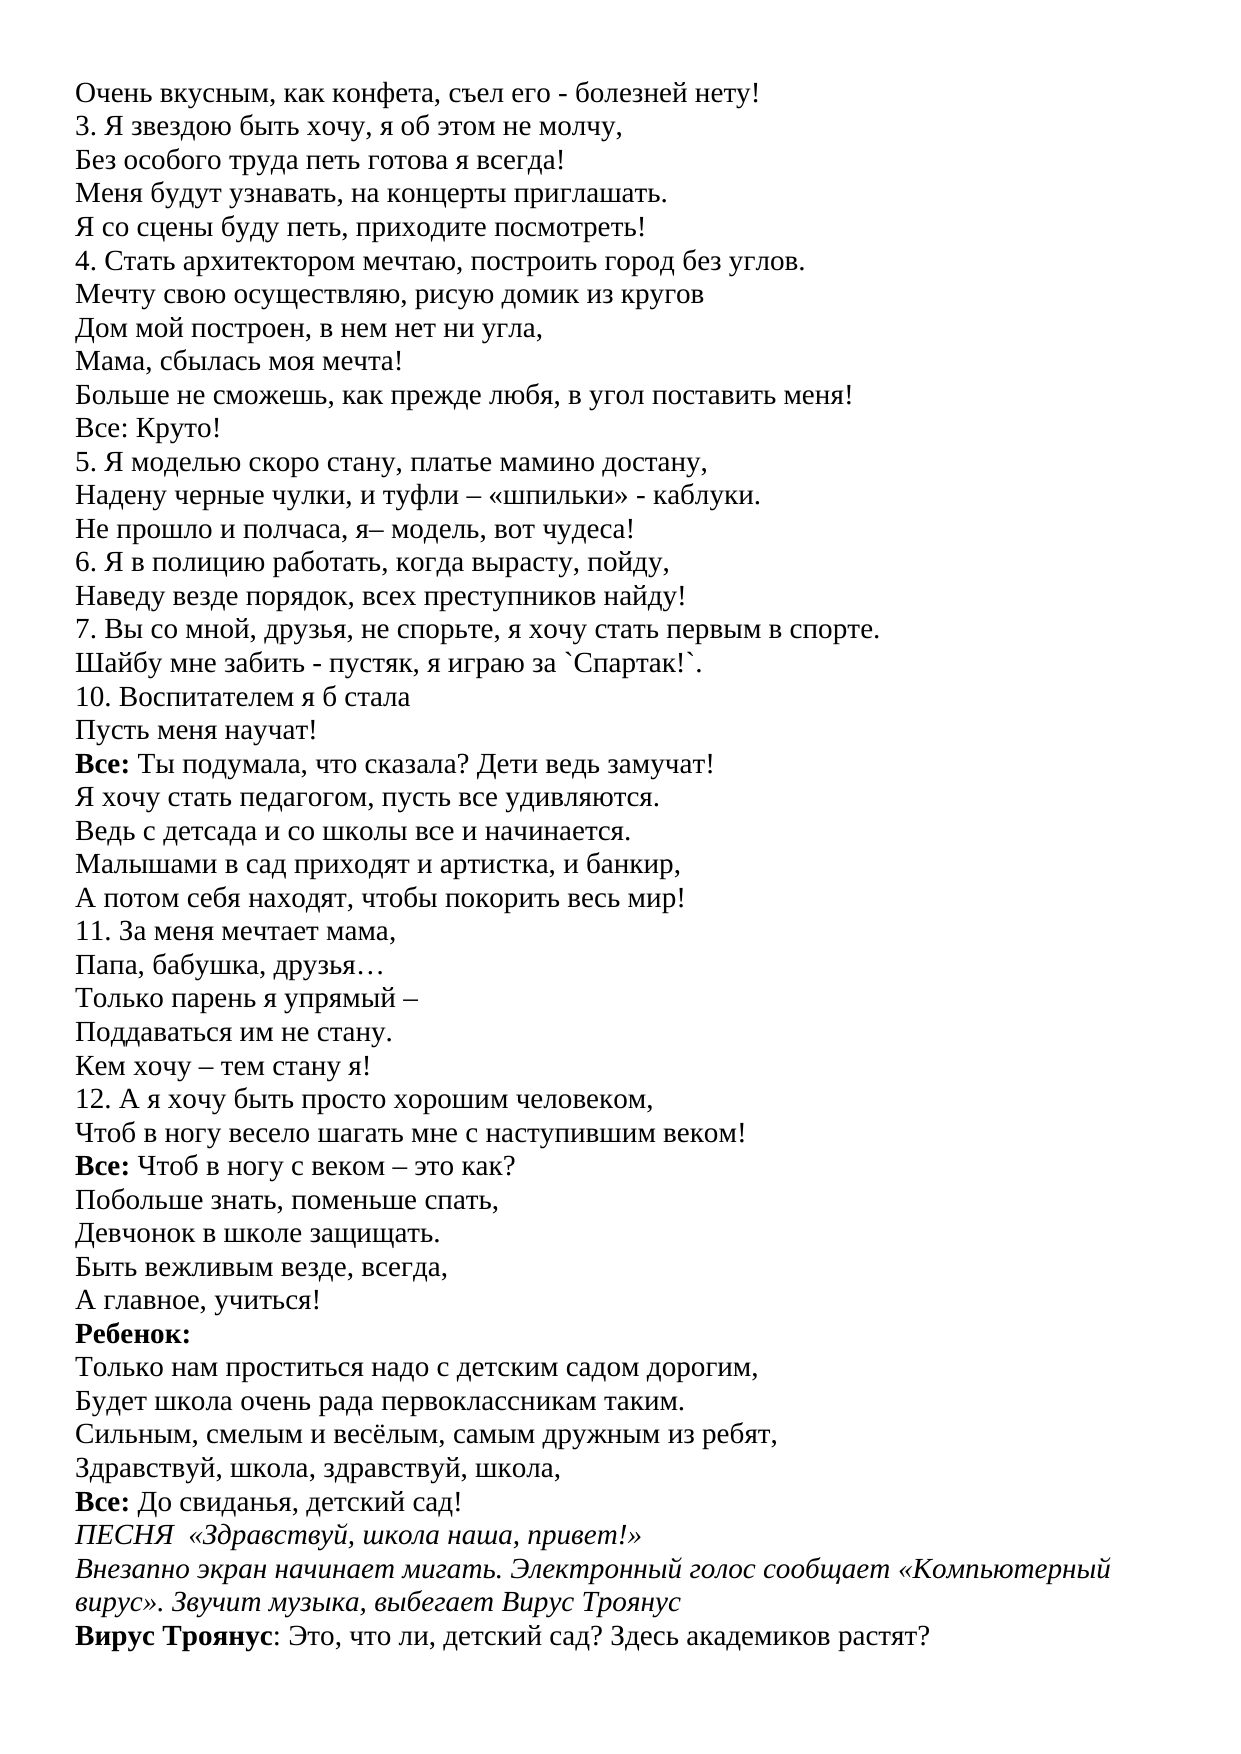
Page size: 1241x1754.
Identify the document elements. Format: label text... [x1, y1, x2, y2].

text 11. За меня мечтает мама, [75, 913, 1165, 947]
text Быть вежливым везде, всегда, [75, 1249, 1165, 1282]
text Ребенок: [75, 1316, 1165, 1349]
text Малышами в сад приходят и артистка, и банкир, [75, 846, 1165, 880]
text ПЕСНЯ «Здравствуй, школа наша, привет!» [75, 1517, 1165, 1551]
text Девчонок в школе защищать. [75, 1215, 1165, 1249]
text Будет школа очень рада первоклассникам таким. [75, 1383, 1165, 1417]
text Больше не сможешь, как прежде любя, в угол поставить меня! [75, 377, 1165, 410]
text 3. Я звездою быть хочу, я об этом не молчу, [75, 108, 1165, 142]
text Я хочу стать педагогом, пусть все удивляются. [75, 779, 1165, 813]
text 10. Воспитателем я б стала [75, 679, 1165, 712]
text Пусть меня научат! [75, 712, 1165, 746]
text 4. Стать архитектором мечтаю, построить город без углов. [75, 243, 1165, 276]
text Мечту свою осуществляю, рисую домик из кругов [75, 276, 1165, 310]
text Только нам проститься надо с детским садом дорогим, [75, 1349, 1165, 1383]
text Только парень я упрямый – [75, 981, 1165, 1014]
text Побольше знать, поменьше спать, [75, 1182, 1165, 1215]
text 5. Я моделью скоро стану, платье мамино достану, [75, 444, 1165, 477]
text 6. Я в полицию работать, когда вырасту, пойду, [75, 544, 1165, 578]
text А потом себя находят, чтобы покорить весь мир! [75, 880, 1165, 913]
text Внезапно экран начинает мигать. Электронный голос сообщает «Компьютерный вирус». Звучит музыка, выбегает Вирус Троянус [75, 1551, 1165, 1618]
text Сильным, смелым и весёлым, самым дружным из ребят, [75, 1417, 1165, 1450]
text Все: Чтоб в ногу с веком – это как? [75, 1148, 1165, 1182]
text Мама, сбылась моя мечта! [75, 343, 1165, 377]
text Очень вкусным, как конфета, съел его - болезней нету! [75, 75, 1165, 108]
text Чтоб в ногу весело шагать мне с наступившим веком! [75, 1115, 1165, 1148]
text Меня будут узнавать, на концерты приглашать. [75, 176, 1165, 209]
text 7. Вы со мной, друзья, не спорьте, я хочу стать первым в спорте. [75, 612, 1165, 645]
text Не прошло и полчаса, я– модель, вот чудеса! [75, 511, 1165, 544]
text А главное, учиться! [75, 1282, 1165, 1316]
text Вирус Троянус: Это, что ли, детский сад? Здесь академиков растят? [75, 1618, 1165, 1651]
text Я со сцены буду петь, приходите посмотреть! [75, 209, 1165, 243]
text Без особого труда петь готова я всегда! [75, 142, 1165, 176]
text Кем хочу – тем стану я! [75, 1048, 1165, 1081]
text Дом мой построен, в нем нет ни угла, [75, 310, 1165, 343]
text Надену черные чулки, и туфли – «шпильки» - каблуки. [75, 477, 1165, 511]
text Ведь с детсада и со школы все и начинается. [75, 813, 1165, 846]
text Шайбу мне забить - пустяк, я играю за `Спартак!`. [75, 645, 1165, 679]
text Наведу везде порядок, всех преступников найду! [75, 578, 1165, 612]
text Поддаваться им не стану. [75, 1014, 1165, 1048]
text 12. А я хочу быть просто хорошим человеком, [75, 1081, 1165, 1115]
text Все: До свиданья, детский сад! [75, 1484, 1165, 1517]
text Папа, бабушка, друзья… [75, 947, 1165, 981]
text Здравствуй, школа, здравствуй, школа, [75, 1450, 1165, 1484]
text Все: Ты подумала, что сказала? Дети ведь замучат! [75, 746, 1165, 779]
text Все: Круто! [75, 410, 1165, 444]
